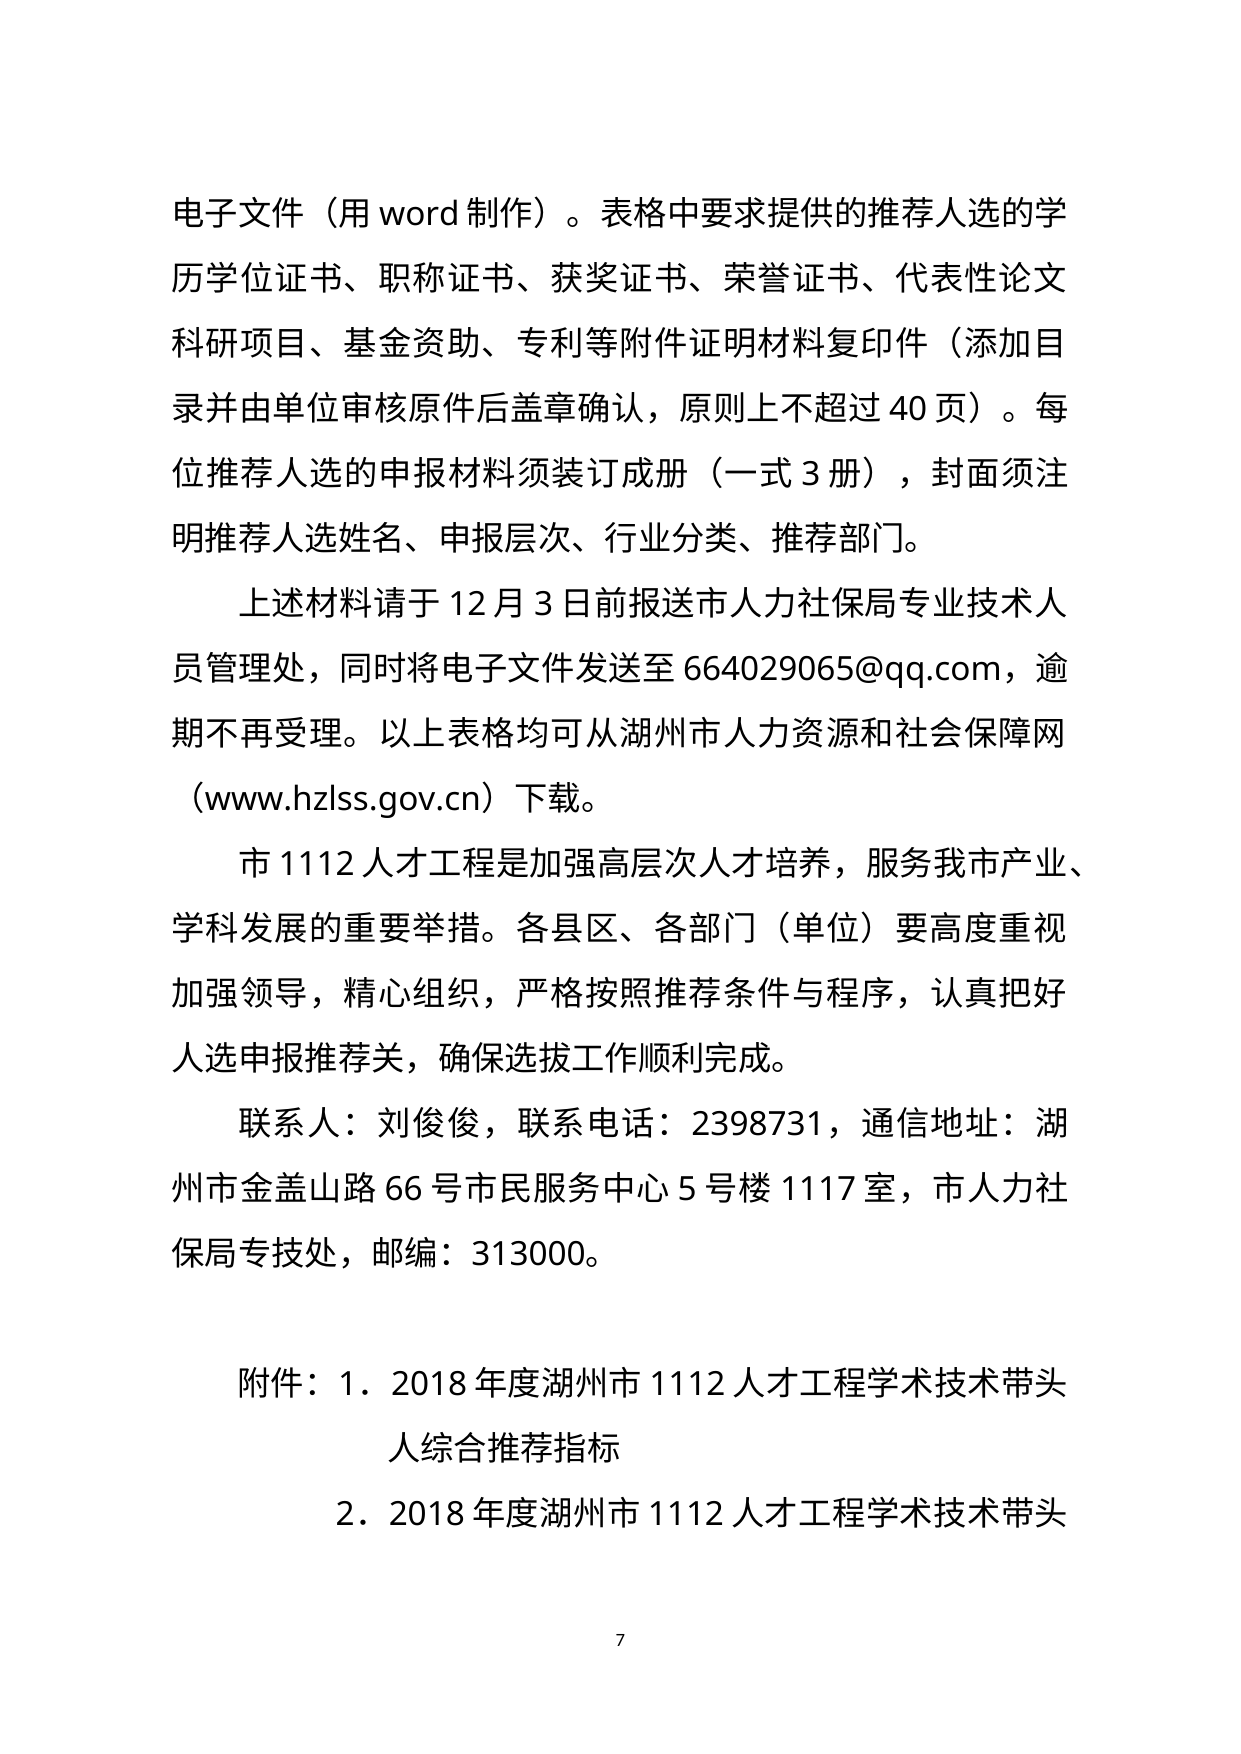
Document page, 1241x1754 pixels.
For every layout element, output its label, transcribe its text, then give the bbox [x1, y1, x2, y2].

text 联系人：刘俊俊，联系电话：2398731，通信地址：湖州市金盖山路66号市民服务中心5号楼1117室，市人力社保局专技处，邮编：313000。 [171, 1088, 1069, 1283]
text 上述材料请于12月3日前报送市人力社保局专业技术人员管理处，同时将电子文件发送至664029065@qq.com，逾期不再受理。以上表格均可从湖州市人力资源和社会保障网（www.hzlss.gov.cn）下载。 [171, 568, 1069, 828]
text 市1112人才工程是加强高层次人才培养，服务我市产业、学科发展的重要举措。各县区、各部门（单位）要高度重视，加强领导，精心组织，严格按照推荐条件与程序，认真把好人选申报推荐关，确保选拔工作顺利完成。 [171, 828, 1069, 1088]
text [171, 178, 1069, 568]
text 附件：1．2018年度湖州市1112人才工程学术技术带头人综合推荐指标 [237, 1348, 1069, 1478]
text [335, 1478, 1069, 1543]
